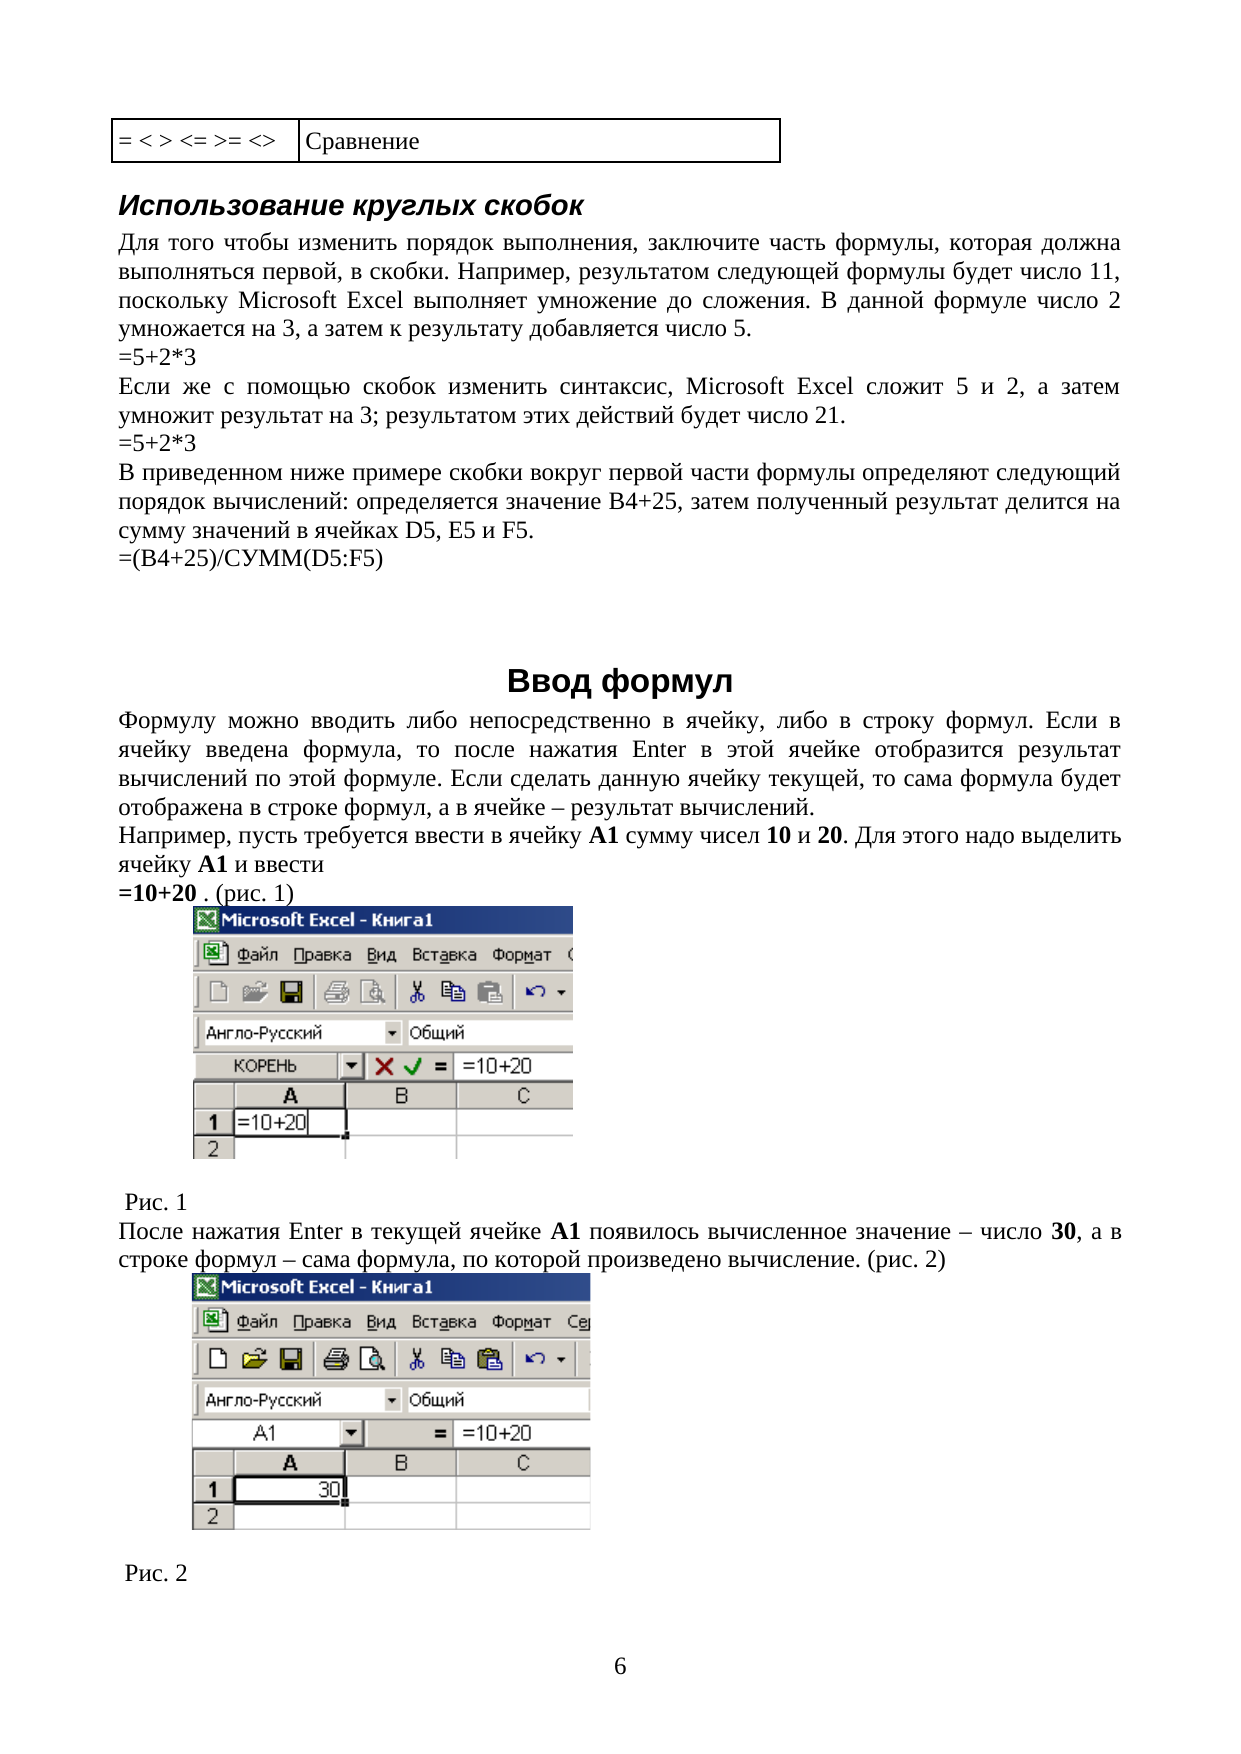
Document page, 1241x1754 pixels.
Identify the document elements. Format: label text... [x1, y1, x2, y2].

text Рис. 2 [118, 1558, 1122, 1587]
subtitle Ввод формул [118, 661, 1122, 699]
text Например, пусть требуется ввести в ячейку А1 сумму чисел 10 и 20. Для этого надо выделить ячейку А1 и ввести [118, 820, 1122, 878]
text Формулу можно вводить либо непосредственно в ячейку, либо в строку формул. Если в ячейку введена формула, то после нажатия Enter в этой ячейке отобразится результат вычислений по этой формуле. Если сделать данную ячейку текущей, то сама формула будет отображена в строке формул, а в ячейке – результат вычислений. [118, 705, 1122, 820]
text После нажатия Enter в текущей ячейке А1 появилось вычисленное значение – число 30, а в строке формул – сама формула, по которой произведено вычисление. (рис. 2) [118, 1216, 1122, 1273]
text =10+20 . (рис. 1) [118, 878, 1122, 907]
text =(B4+25)/СУММ(D5:F5) [118, 543, 1122, 572]
subtitle Использование круглых скобок [118, 187, 1122, 221]
text =5+2*3 [118, 342, 1122, 371]
text =5+2*3 [118, 428, 1122, 457]
text В приведенном ниже примере скобки вокруг первой части формулы определяют следующий порядок вычислений: определяется значение B4+25, затем полученный результат делится на сумму значений в ячейках D5, E5 и F5. [118, 457, 1122, 543]
text Для того чтобы изменить порядок выполнения, заключите часть формулы, которая должна выполняться первой, в скобки. Например, результатом следующей формулы будет число 11, поскольку Microsoft Excel выполняет умножение до сложения. В данной формуле число 2 умножается на 3, а затем к результату добавляется число 5. [118, 227, 1122, 342]
text Если же с помощью скобок изменить синтаксис, Microsoft Excel сложит 5 и 2, а затем умножит результат на 3; результатом этих действий будет число 21. [118, 371, 1122, 428]
table_cell = < > <= >= <> [113, 120, 298, 161]
text Рис. 1 [118, 1187, 1122, 1216]
table_cell Сравнение [300, 120, 779, 161]
